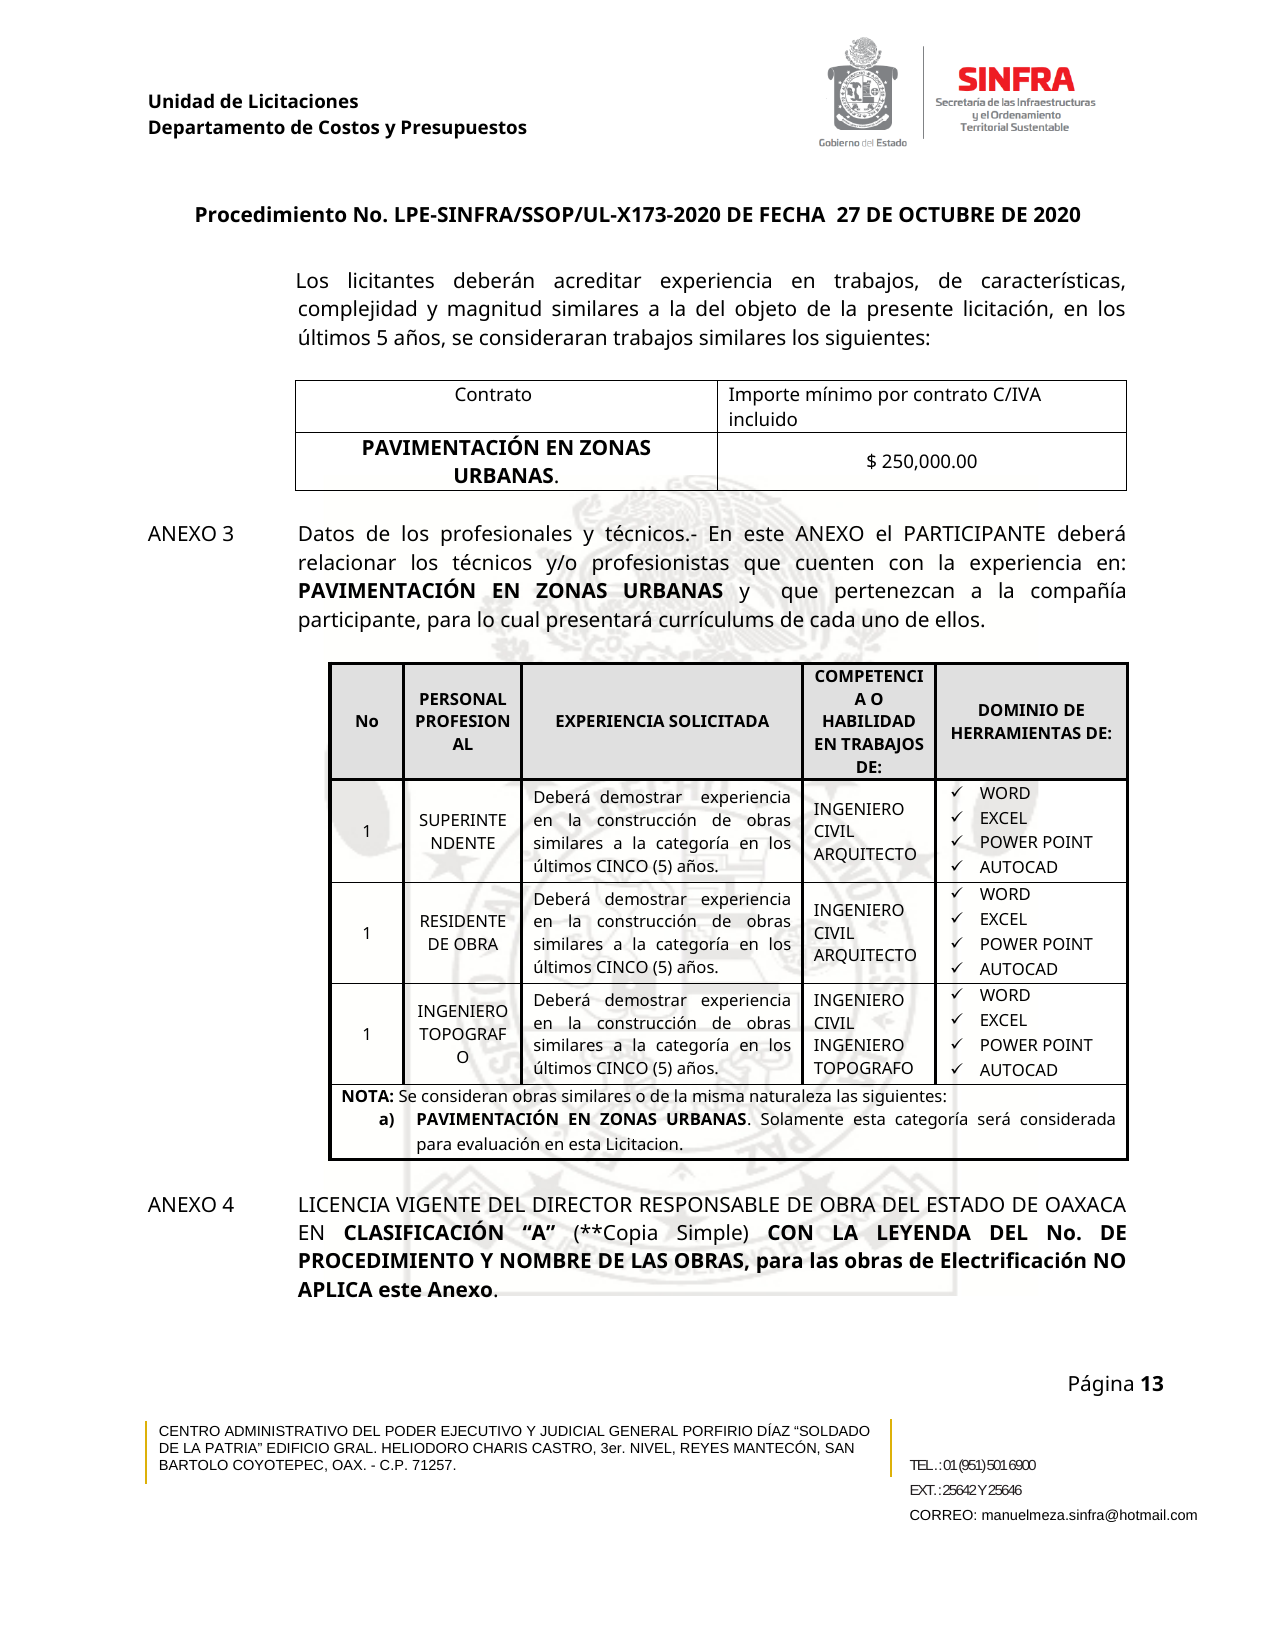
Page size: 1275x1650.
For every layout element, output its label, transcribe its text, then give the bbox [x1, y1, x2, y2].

table_cell WORD EXCEL POWER POINT AUTOCAD [937, 781, 1126, 882]
table_cell INGENIERO CIVIL ARQUITECTO [804, 883, 934, 983]
table_cell $ 250,000.00 [718, 433, 1126, 490]
text Los licitantes deberán acreditar experiencia en trabajos, de características, complejidad y magnitud similares a la del objeto de la presente licitación, en los últimos 5 años, se consideraran trabajos similares los siguientes: [295, 266, 1127, 351]
table_cell INGENIERO CIVIL ARQUITECTO [804, 781, 934, 882]
table_cell SUPERINTENDENTE [405, 781, 520, 882]
table_header Contrato [296, 381, 717, 432]
table_header DOMINIO DE HERRAMIENTAS DE: [937, 665, 1126, 778]
table_cell Deberá demostrar experiencia en la construcción de obras similares a la categoría en los últimos CINCO (5) años. [523, 984, 801, 1084]
table_header No [332, 665, 402, 778]
table_cell INGENIERO CIVIL INGENIERO TOPOGRAFO [804, 984, 934, 1084]
table_cell Deberá demostrar experiencia en la construcción de obras similares a la categoría en los últimos CINCO (5) años. [523, 883, 801, 983]
table_cell PAVIMENTACIÓN EN ZONAS URBANAS. [296, 433, 717, 490]
table_cell Deberá demostrar experiencia en la construcción de obras similares a la categoría en los últimos CINCO (5) años. [523, 781, 801, 882]
table_cell WORD EXCEL POWER POINT AUTOCAD [937, 883, 1126, 983]
table_cell NOTA: Se consideran obras similares o de la misma naturaleza las siguientes: PAVIMENTACIÓN EN ZONAS URBANAS. Solamente esta categoría será considerada para evaluación en esta Licitacion. [332, 1085, 1126, 1158]
table_header Importe mínimo por contrato C/IVA incluido [718, 381, 1126, 432]
picture [323, 633, 1039, 1190]
list ANEXO 3 Datos de los profesionales y técnicos.- En este ANEXO el PARTICIPANTE deberá relacionar los técnicos y/o profesionistas que cuenten con la experiencia en: PAVIMENTACIÓN EN ZONAS URBANAS y que pertenezcan a la compañía participante, para lo cual presentará currículums de cada uno de ellos. [148, 519, 1127, 633]
picture [323, 491, 1039, 519]
table_cell 1 [332, 883, 402, 983]
table_cell INGENIERO TOPOGRAFO [405, 984, 520, 1084]
table_cell 1 [332, 984, 402, 1084]
table_cell 1 [332, 781, 402, 882]
table_header COMPETENCIA O HABILIDAD EN TRABAJOS DE: [804, 665, 934, 778]
table_cell WORD EXCEL POWER POINT AUTOCAD [937, 984, 1126, 1084]
table_header PERSONAL PROFESIONAL [405, 665, 520, 778]
picture [809, 28, 1127, 157]
table_header EXPERIENCIA SOLICITADA [523, 665, 801, 778]
table_cell RESIDENTE DE OBRA [405, 883, 520, 983]
text ANEXO 4 LICENCIA VIGENTE DEL DIRECTOR RESPONSABLE DE OBRA DEL ESTADO DE OAXACA EN CLASIFICACIÓN “A” (**Copia Simple) CON LA LEYENDA DEL No. DE PROCEDIMIENTO Y NOMBRE DE LAS OBRAS, para las obras de Electrificación NO APLICA este Anexo. [148, 1190, 1127, 1303]
